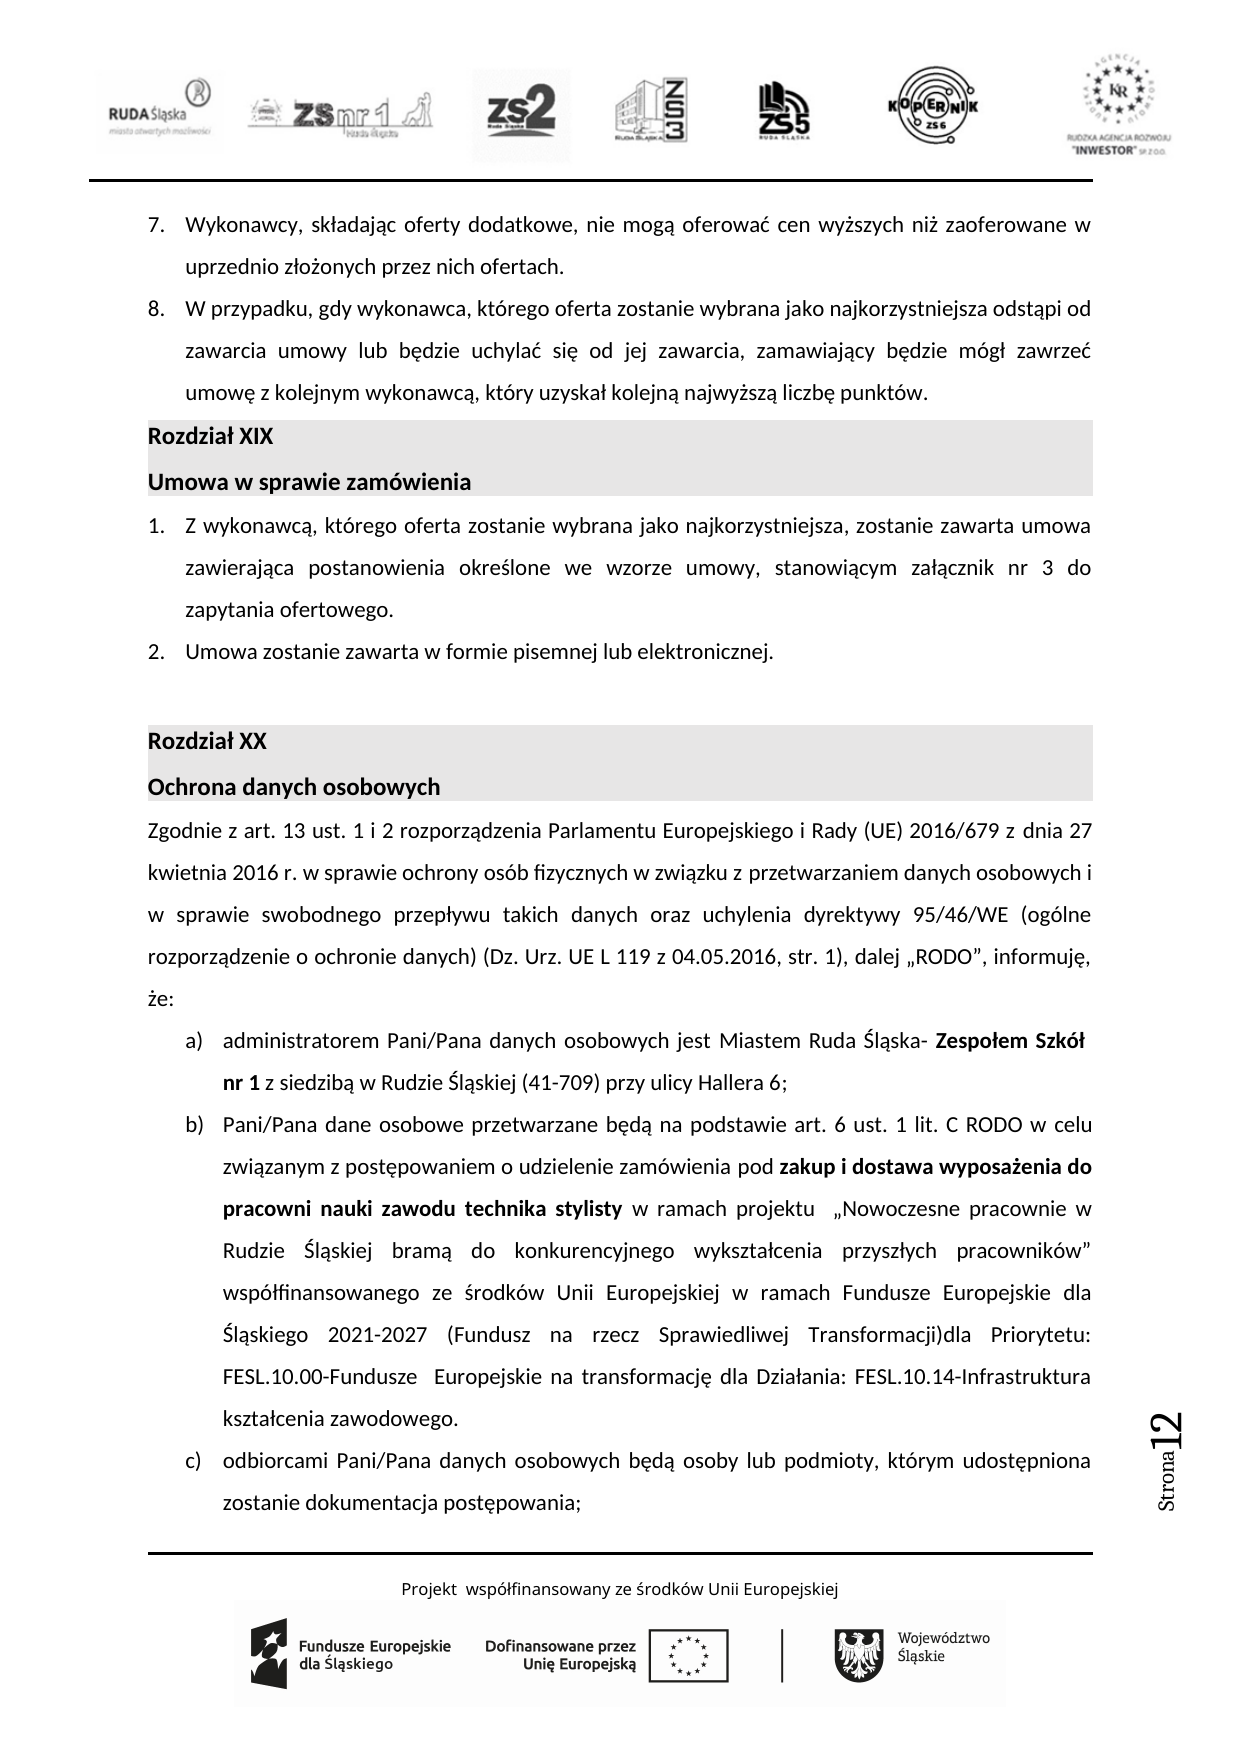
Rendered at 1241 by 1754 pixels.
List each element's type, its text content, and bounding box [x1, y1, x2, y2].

list administratorem Pani/Pana danych osobowych jest Miastem Ruda Śląska- Zespołem Szkół nr 1 z siedzibą w Rudzie Śląskiej (41-709) przy ulicy Hallera 6; [185, 1026, 1093, 1096]
list W przypadku, gdy wykonawca, którego oferta zostanie wybrana jako najkorzystniejsza odstąpi od zawarcia umowy lub będzie uchylać się od jej zawarcia, zamawiający będzie mógł zawrzeć umowę z kolejnym wykonawcą, który uzyskał kolejną najwyższą liczbę punktów. [148, 294, 1093, 406]
list Pani/Pana dane osobowe przetwarzane będą na podstawie art. 6 ust. 1 lit. C RODO w celu związanym z postępowaniem o udzielenie zamówienia pod zakup i dostawa wyposażenia do pracowni nauki zawodu technika stylisty w ramach projektu „Nowoczesne pracownie w Rudzie Śląskiej bramą do konkurencyjnego wykształcenia przyszłych pracowników” współfinansowanego ze środków Unii Europejskiej w ramach Fundusze Europejskie dla Śląskiego 2021-2027 (Fundusz na rzecz Sprawiedliwej Transformacji)dla Priorytetu: FESL.10.00-Fundusze Europejskie na transformację dla Działania: FESL.10.14-Infrastruktura kształcenia zawodowego. [185, 1110, 1093, 1432]
list Umowa zostanie zawarta w formie pisemnej lub elektronicznej. [148, 637, 1093, 665]
text Zgodnie z art. 13 ust. 1 i 2 rozporządzenia Parlamentu Europejskiego i Rady (UE) 2016/679 z dnia 27 kwietnia 2016 r. w sprawie ochrony osób fizycznych w związku z przetwarzaniem danych osobowych i w sprawie swobodnego przepływu takich danych oraz uchylenia dyrektywy 95/46/WE (ogólne rozporządzenie o ochronie danych) (Dz. Urz. UE L 119 z 04.05.2016, str. 1), dalej „RODO”, informuję, że: [148, 816, 1093, 1012]
picture [233, 1600, 1007, 1707]
picture [88, 29, 1191, 177]
list Wykonawcy, składając oferty dodatkowe, nie mogą oferować cen wyższych niż zaoferowane w uprzednio złożonych przez nich ofertach. [148, 210, 1093, 280]
text Ochrona danych osobowych [148, 771, 1093, 801]
list Z wykonawcą, którego oferta zostanie wybrana jako najkorzystniejsza, zostanie zawarta umowa zawierająca postanowienia określone we wzorze umowy, stanowiącym załącznik nr 3 do zapytania ofertowego. [148, 511, 1093, 623]
text Umowa w sprawie zamówienia [148, 466, 1093, 496]
list odbiorcami Pani/Pana danych osobowych będą osoby lub podmioty, którym udostępniona zostanie dokumentacja postępowania; [185, 1446, 1093, 1516]
text Rozdział XIX [148, 420, 1093, 450]
text Rozdział XX [148, 725, 1093, 756]
